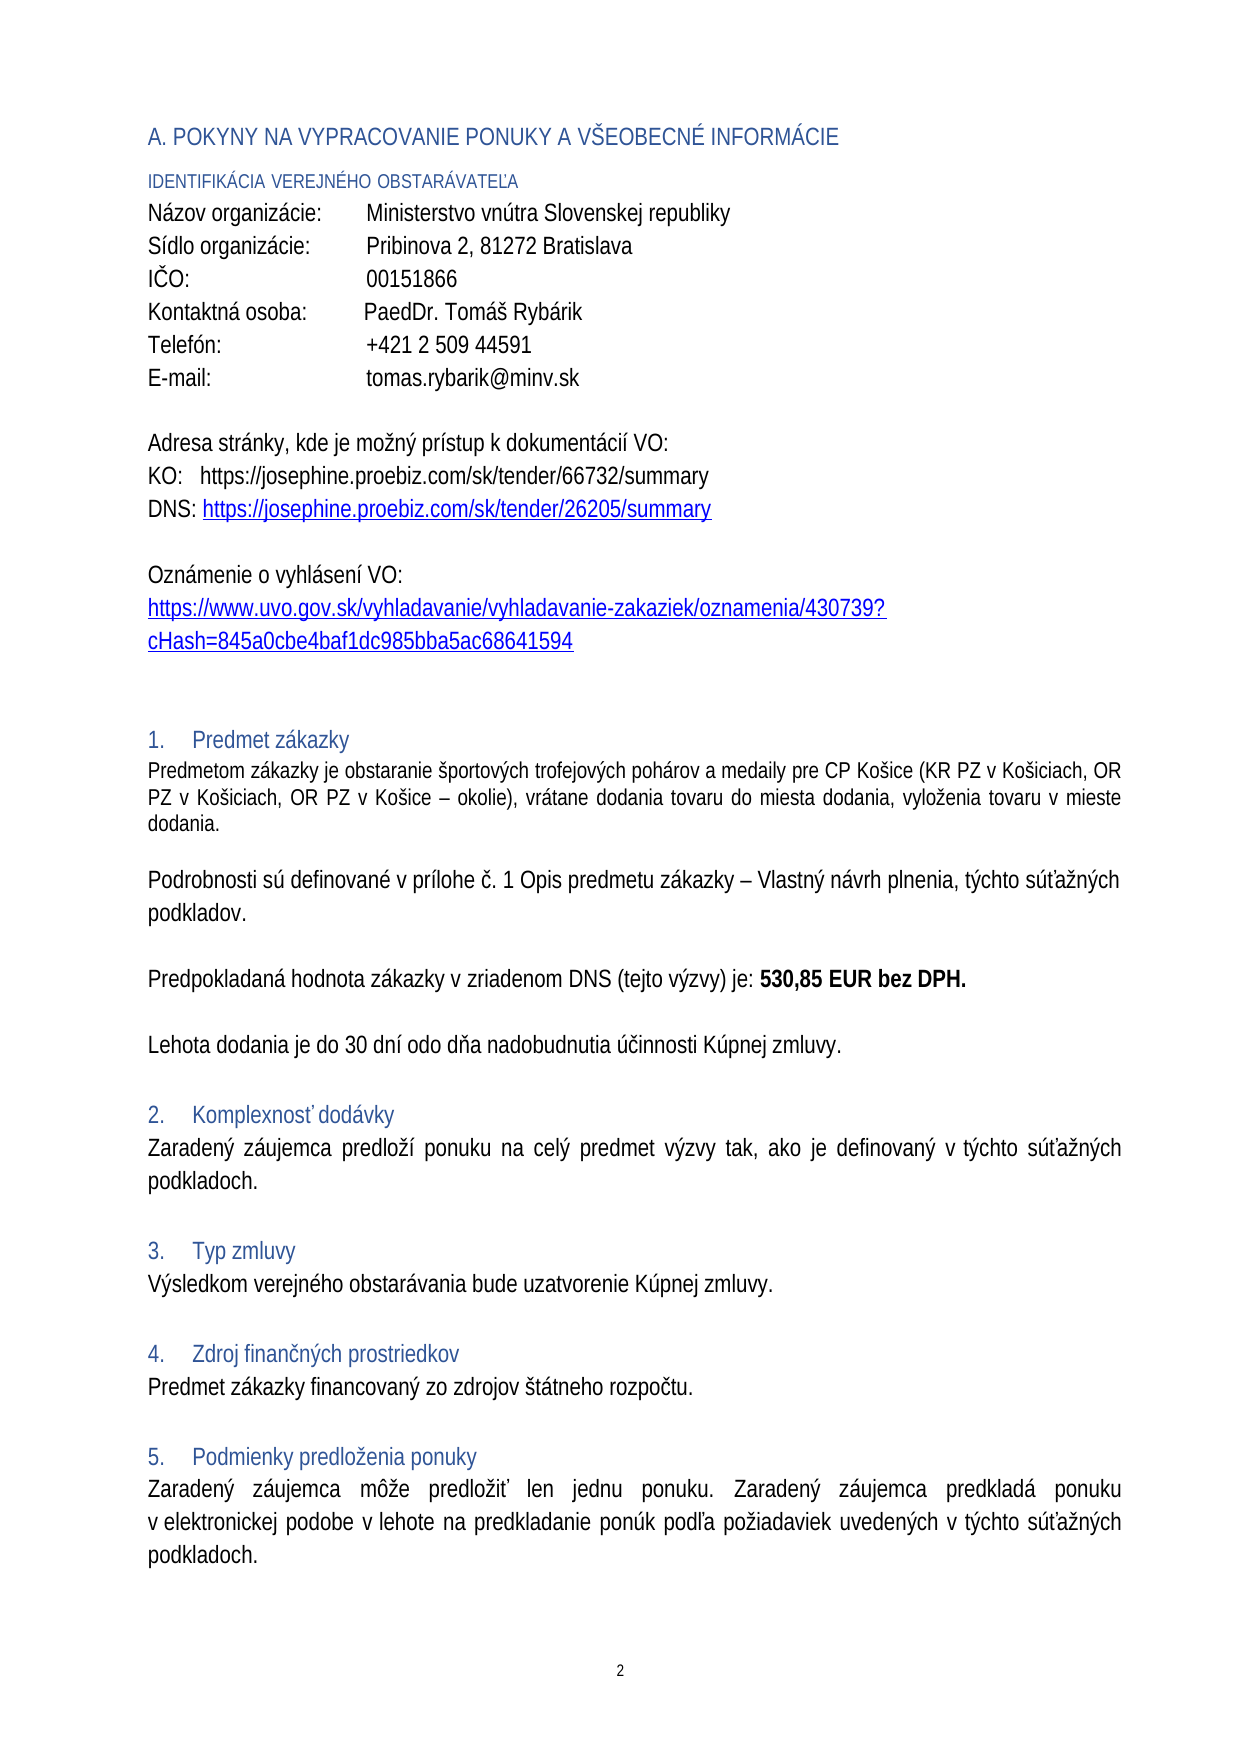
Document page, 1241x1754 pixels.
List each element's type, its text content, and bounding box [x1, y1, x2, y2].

text E-mail: tomas.rybarik@minv.sk [148, 363, 1122, 391]
text DNS: https://josephine.proebiz.com/sk/tender/26205/summary [148, 494, 1122, 523]
text Kontaktná osoba: PaedDr. Tomáš Rybárik [148, 297, 1122, 325]
text https://www.uvo.gov.sk/vyhladavanie/vyhladavanie-zakaziek/oznamenia/430739?cHash=845a0cbe4baf1dc985bba5ac68641594 [148, 593, 1122, 654]
text Oznámenie o vyhlásení VO: [148, 560, 1122, 589]
text Telefón: +421 2 509 44591 [148, 330, 1122, 358]
text KO: https://josephine.proebiz.com/sk/tender/66732/summary [148, 461, 1122, 490]
text Lehota dodania je do 30 dní odo dňa nadobudnutia účinnosti Kúpnej zmluvy. [148, 1030, 1122, 1058]
text Názov organizácie: Ministerstvo vnútra Slovenskej republiky [148, 198, 1122, 227]
text Zaradený záujemca môže predložiť len jednu ponuku. Zaradený záujemca predkladá ponuku v elektronickej podobe v lehote na predkladanie ponúk podľa požiadaviek uvedených v týchto súťažných podkladoch. [148, 1474, 1122, 1569]
subtitle Podmienky predloženia ponuky [148, 1442, 1122, 1470]
subtitle Zdroj finančných prostriedkov [148, 1339, 1122, 1367]
text Výsledkom verejného obstarávania bude uzatvorenie Kúpnej zmluvy. [148, 1269, 1122, 1297]
text IČO: 00151866 [148, 264, 1122, 292]
text Predmet zákazky financovaný zo zdrojov štátneho rozpočtu. [148, 1372, 1120, 1400]
subtitle Predmet zákazky [148, 724, 1122, 753]
subtitle Komplexnosť dodávky [148, 1100, 1122, 1128]
text A. POKYNY NA VYPRACOVANIE PONUKY A VŠEOBECNÉ INFORMÁCIE [148, 122, 1122, 150]
text Adresa stránky, kde je možný prístup k dokumentácií VO: [148, 428, 1122, 457]
subtitle Typ zmluvy [148, 1236, 1122, 1264]
text Zaradený záujemca predloží ponuku na celý predmet výzvy tak, ako je definovaný v týchto súťažných podkladoch. [148, 1133, 1122, 1194]
text identifikácia verejného obstarávateľa [148, 165, 1122, 194]
text Predmetom zákazky je obstaranie športových trofejových pohárov a medaily pre CP Košice (KR PZ v Košiciach, OR PZ v Košiciach, OR PZ v Košice – okolie), vrátane dodania tovaru do miesta dodania, vyloženia tovaru v mieste dodania. [148, 757, 1122, 837]
text Predpokladaná hodnota zákazky v zriadenom DNS (tejto výzvy) je: 530,85 EUR bez DPH. [148, 964, 1122, 993]
text Podrobnosti sú definované v prílohe č. 1 Opis predmetu zákazky – Vlastný návrh plnenia, týchto súťažných podkladov. [148, 865, 1122, 927]
text Sídlo organizácie: Pribinova 2, 81272 Bratislava [148, 231, 1122, 259]
